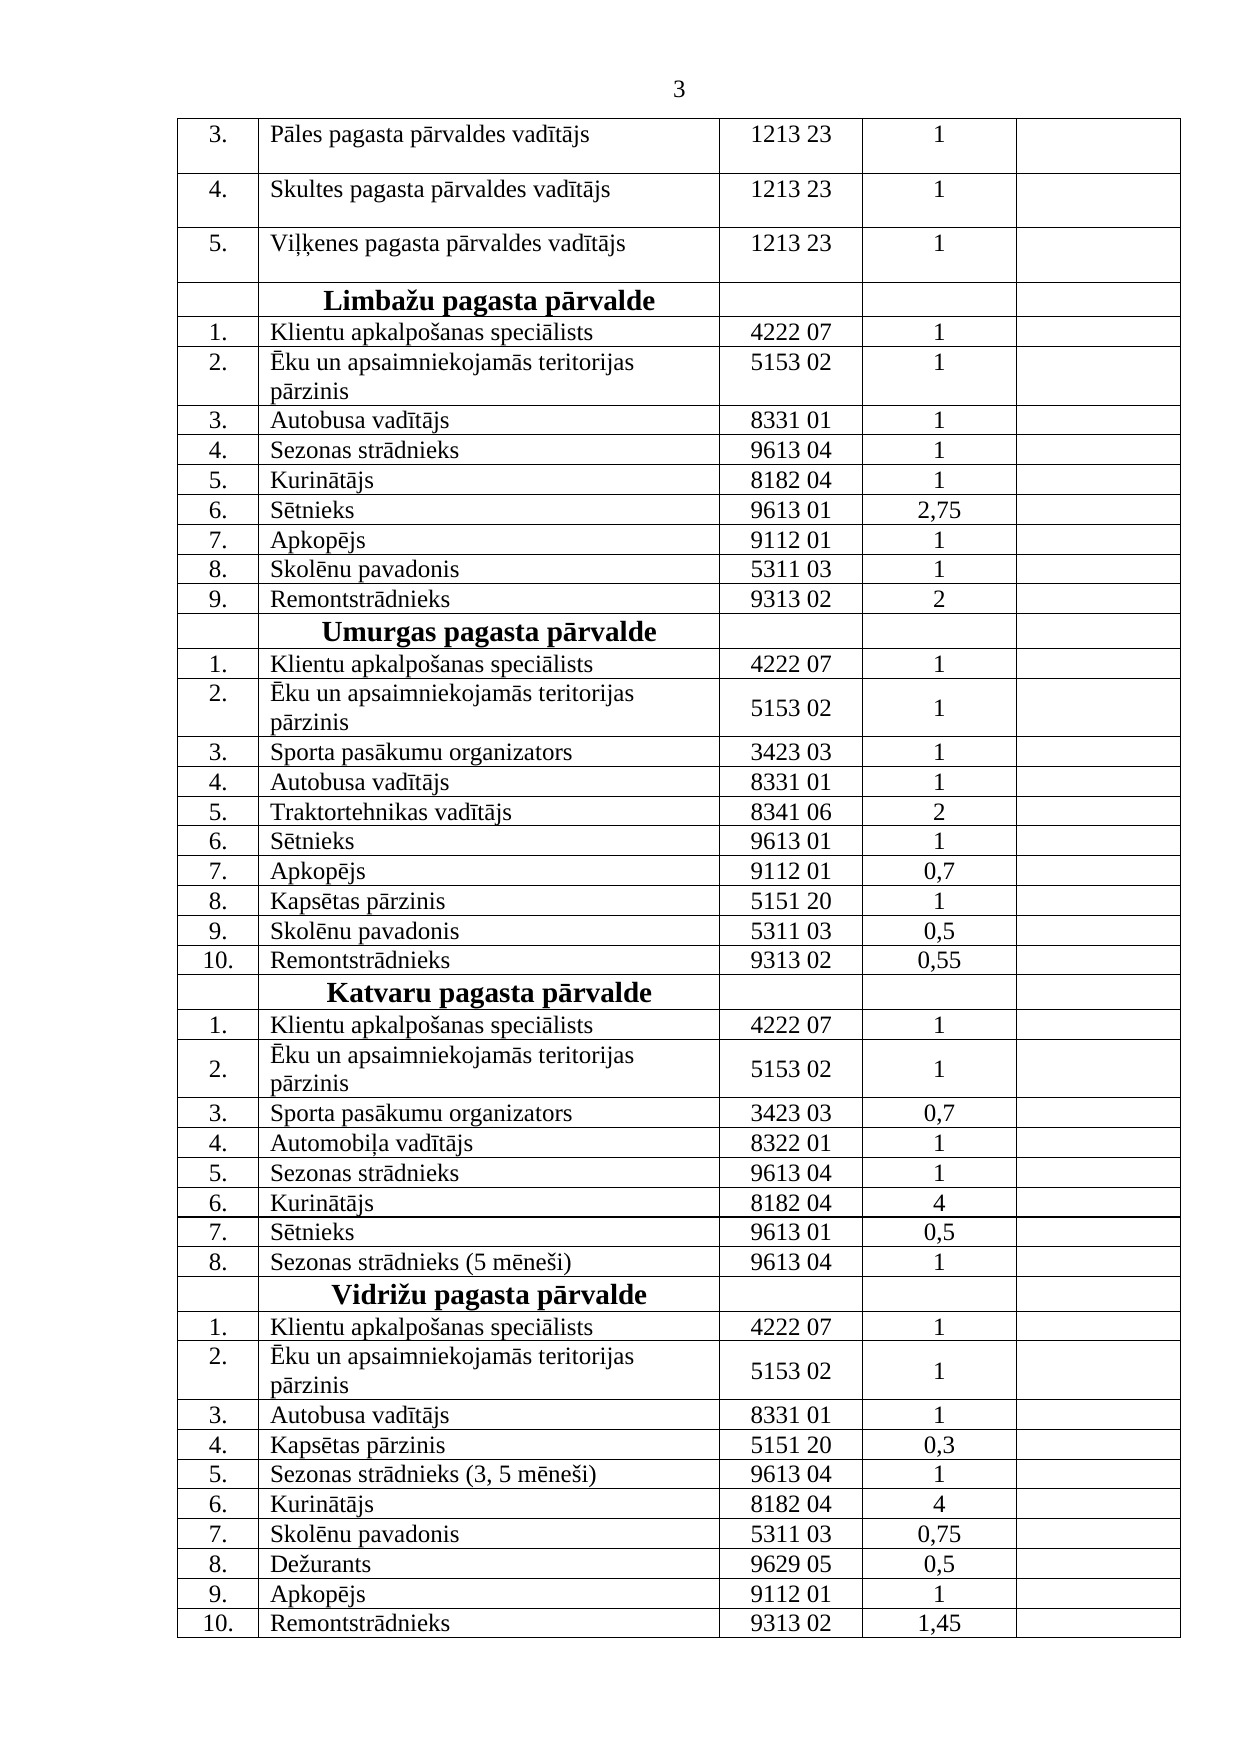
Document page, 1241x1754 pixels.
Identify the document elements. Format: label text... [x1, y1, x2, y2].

table_cell [1017, 975, 1180, 1009]
table_cell 9629 05 [720, 1549, 862, 1578]
table_cell [1017, 1188, 1180, 1216]
table_cell Klientu apkalpošanas speciālists [259, 1010, 719, 1039]
table_cell 1 [863, 174, 1016, 227]
table_cell 1 [863, 886, 1016, 915]
table_cell 1 [863, 1579, 1016, 1607]
table_cell Sētnieks [259, 1218, 719, 1246]
table_cell 8331 01 [720, 406, 862, 434]
table_cell 5153 02 [720, 679, 862, 736]
table_cell [1017, 1128, 1180, 1157]
table_cell 1 [863, 1040, 1016, 1097]
table_cell 1 [863, 119, 1016, 173]
table_cell Kapsētas pārzinis [259, 886, 719, 915]
table_cell 1 [863, 679, 1016, 736]
table_cell Remontstrādnieks [259, 1609, 719, 1637]
table_cell 5311 03 [720, 1519, 862, 1548]
table_cell 1 [863, 1010, 1016, 1039]
table_cell 9613 01 [720, 1218, 862, 1246]
table_cell 0,75 [863, 1519, 1016, 1548]
table_cell 1 [863, 1158, 1016, 1187]
table_cell 4. [178, 767, 258, 796]
table_cell [1017, 174, 1180, 227]
table_cell 5151 20 [720, 886, 862, 915]
table_cell 4222 07 [720, 317, 862, 346]
table_cell 8331 01 [720, 767, 862, 796]
table_cell [1017, 495, 1180, 524]
table_cell 9313 02 [720, 1609, 862, 1637]
table_cell 4. [178, 435, 258, 464]
table_cell Pāles pagasta pārvaldes vadītājs [259, 119, 719, 173]
table_cell Sporta pasākumu organizators [259, 737, 719, 766]
table_cell [1017, 228, 1180, 282]
table_cell 8. [178, 886, 258, 915]
table_cell 8182 04 [720, 1489, 862, 1518]
table_cell 1 [863, 525, 1016, 553]
table_cell [1017, 317, 1180, 346]
table_cell 5311 03 [720, 555, 862, 583]
table_cell [1017, 826, 1180, 855]
table_cell 3. [178, 1098, 258, 1127]
table_cell Traktortehnikas vadītājs [259, 797, 719, 825]
table_cell 6. [178, 1188, 258, 1216]
table_cell 4. [178, 1128, 258, 1157]
table_cell [1017, 1218, 1180, 1246]
table_cell 3. [178, 1400, 258, 1429]
table_cell 9613 04 [720, 1460, 862, 1488]
table_cell 2 [863, 797, 1016, 825]
table_cell 9112 01 [720, 856, 862, 885]
table_cell 3. [178, 406, 258, 434]
table_cell 2. [178, 1341, 258, 1399]
table_cell [1017, 1549, 1180, 1578]
table_cell 5151 20 [720, 1430, 862, 1458]
table_cell 1 [863, 826, 1016, 855]
table_cell [1017, 1460, 1180, 1488]
table_cell [1017, 886, 1180, 915]
table_cell [1017, 1098, 1180, 1127]
table_cell 7. [178, 525, 258, 553]
table_cell 0,5 [863, 1549, 1016, 1578]
table_cell [1017, 767, 1180, 796]
table_cell 8. [178, 1549, 258, 1578]
table_cell 1. [178, 1312, 258, 1340]
table_cell [178, 614, 258, 648]
table_cell 1 [863, 465, 1016, 494]
table_cell 5153 02 [720, 1341, 862, 1399]
table_cell 5. [178, 465, 258, 494]
table_cell Autobusa vadītājs [259, 767, 719, 796]
table_cell Umurgas pagasta pārvalde [259, 614, 719, 648]
table_cell 1. [178, 649, 258, 677]
table_cell 8. [178, 555, 258, 583]
table_cell Viļķenes pagasta pārvaldes vadītājs [259, 228, 719, 282]
table_cell 1 [863, 228, 1016, 282]
table_cell 10. [178, 1609, 258, 1637]
table_cell 8341 06 [720, 797, 862, 825]
table_cell 8331 01 [720, 1400, 862, 1429]
table_cell [1017, 1341, 1180, 1399]
table_cell 8182 04 [720, 465, 862, 494]
table_cell 8322 01 [720, 1128, 862, 1157]
table_cell 6. [178, 495, 258, 524]
table_cell Kurinātājs [259, 1188, 719, 1216]
table_cell 2. [178, 679, 258, 736]
table_cell 1 [863, 1400, 1016, 1429]
table_cell 1213 23 [720, 228, 862, 282]
table_cell Sezonas strādnieks [259, 1158, 719, 1187]
table_cell Skolēnu pavadonis [259, 1519, 719, 1548]
table_cell Ēku un apsaimniekojamās teritorijas pārzinis [259, 1341, 719, 1399]
table_cell [1017, 916, 1180, 944]
table_cell [1017, 283, 1180, 316]
table_cell 4. [178, 174, 258, 227]
table_cell 1 [863, 767, 1016, 796]
table_cell [1017, 1519, 1180, 1548]
table_cell 9. [178, 584, 258, 613]
table_cell [863, 614, 1016, 648]
table_cell 1 [863, 347, 1016, 404]
table_cell 9. [178, 1579, 258, 1607]
table_cell 6. [178, 826, 258, 855]
table_cell Skultes pagasta pārvaldes vadītājs [259, 174, 719, 227]
table_cell 1 [863, 1460, 1016, 1488]
table_cell [720, 1277, 862, 1311]
table_cell 2 [863, 584, 1016, 613]
table_cell Automobiļa vadītājs [259, 1128, 719, 1157]
table_cell Sezonas strādnieks [259, 435, 719, 464]
table_cell Apkopējs [259, 856, 719, 885]
table_cell 4. [178, 1430, 258, 1458]
table_cell [1017, 1609, 1180, 1637]
table_cell Ēku un apsaimniekojamās teritorijas pārzinis [259, 347, 719, 404]
table_cell 6. [178, 1489, 258, 1518]
table_cell 3. [178, 119, 258, 173]
table_cell [1017, 1277, 1180, 1311]
table_cell 5153 02 [720, 347, 862, 404]
table_cell [1017, 1579, 1180, 1607]
table_cell Klientu apkalpošanas speciālists [259, 1312, 719, 1340]
table_cell Apkopējs [259, 525, 719, 553]
table_cell Klientu apkalpošanas speciālists [259, 317, 719, 346]
table_cell 9613 04 [720, 435, 862, 464]
table_cell [1017, 1247, 1180, 1276]
table_cell 1. [178, 317, 258, 346]
table_cell Skolēnu pavadonis [259, 916, 719, 944]
table_cell 5. [178, 228, 258, 282]
table_cell [1017, 555, 1180, 583]
table_cell 7. [178, 856, 258, 885]
table_cell [1017, 584, 1180, 613]
table_cell 0,7 [863, 1098, 1016, 1127]
table_cell 1,45 [863, 1609, 1016, 1637]
table_cell 1213 23 [720, 119, 862, 173]
table_cell 5. [178, 797, 258, 825]
table_cell [1017, 465, 1180, 494]
table_cell Sezonas strādnieks (5 mēneši) [259, 1247, 719, 1276]
table_cell Ēku un apsaimniekojamās teritorijas pārzinis [259, 679, 719, 736]
table_cell 0,5 [863, 1218, 1016, 1246]
table_cell 1213 23 [720, 174, 862, 227]
table_cell 8182 04 [720, 1188, 862, 1216]
table_cell [863, 975, 1016, 1009]
table_cell [1017, 347, 1180, 404]
table_cell 1 [863, 1341, 1016, 1399]
table_cell Sezonas strādnieks (3, 5 mēneši) [259, 1460, 719, 1488]
table_cell 9613 01 [720, 495, 862, 524]
table_cell 5. [178, 1158, 258, 1187]
table_cell [720, 283, 862, 316]
table_cell 4 [863, 1188, 1016, 1216]
table_cell 3423 03 [720, 737, 862, 766]
table_cell 1. [178, 1010, 258, 1039]
table_cell Vidrižu pagasta pārvalde [259, 1277, 719, 1311]
table_cell 0,5 [863, 916, 1016, 944]
table_cell [1017, 119, 1180, 173]
table_cell [1017, 614, 1180, 648]
table_cell 4222 07 [720, 1312, 862, 1340]
table_cell 9613 04 [720, 1158, 862, 1187]
table_cell [1017, 737, 1180, 766]
table_cell [1017, 1312, 1180, 1340]
table_cell Sētnieks [259, 495, 719, 524]
table_cell [720, 614, 862, 648]
table_cell 1 [863, 435, 1016, 464]
table_cell 0,7 [863, 856, 1016, 885]
table_cell 7. [178, 1218, 258, 1246]
table_cell 9. [178, 916, 258, 944]
table_cell [1017, 797, 1180, 825]
table_cell 9613 04 [720, 1247, 862, 1276]
table_cell Limbažu pagasta pārvalde [259, 283, 719, 316]
table_cell 3423 03 [720, 1098, 862, 1127]
table_cell Dežurants [259, 1549, 719, 1578]
table_cell Kurinātājs [259, 1489, 719, 1518]
table_cell 0,3 [863, 1430, 1016, 1458]
table_cell Klientu apkalpošanas speciālists [259, 649, 719, 677]
table_cell [1017, 406, 1180, 434]
table_cell [1017, 946, 1180, 974]
table_cell [1017, 1400, 1180, 1429]
table_cell 9313 02 [720, 584, 862, 613]
table_cell Katvaru pagasta pārvalde [259, 975, 719, 1009]
table_cell [1017, 435, 1180, 464]
table_cell [1017, 525, 1180, 553]
table_cell 2. [178, 347, 258, 404]
table_cell 1 [863, 1247, 1016, 1276]
table_cell [1017, 1040, 1180, 1097]
table_cell 5153 02 [720, 1040, 862, 1097]
table_cell 1 [863, 406, 1016, 434]
table_cell 10. [178, 946, 258, 974]
table_cell 5. [178, 1460, 258, 1488]
table_cell 9112 01 [720, 1579, 862, 1607]
table_cell 1 [863, 649, 1016, 677]
table_cell [178, 283, 258, 316]
table_cell 1 [863, 1128, 1016, 1157]
table_cell 7. [178, 1519, 258, 1548]
table_cell [178, 975, 258, 1009]
table_cell 0,55 [863, 946, 1016, 974]
table_cell 9613 01 [720, 826, 862, 855]
table_cell 1 [863, 555, 1016, 583]
table_cell 9112 01 [720, 525, 862, 553]
table_cell [1017, 649, 1180, 677]
table_cell 8. [178, 1247, 258, 1276]
table_cell [1017, 1158, 1180, 1187]
table_cell 1 [863, 737, 1016, 766]
table_cell [863, 1277, 1016, 1311]
table_cell [720, 975, 862, 1009]
table_cell 2. [178, 1040, 258, 1097]
table_cell [1017, 1010, 1180, 1039]
table_cell [1017, 679, 1180, 736]
table_cell 1 [863, 1312, 1016, 1340]
table_cell 9313 02 [720, 946, 862, 974]
table_cell Kapsētas pārzinis [259, 1430, 719, 1458]
table_cell Autobusa vadītājs [259, 406, 719, 434]
table_cell [1017, 1489, 1180, 1518]
table_cell 3. [178, 737, 258, 766]
table_cell Apkopējs [259, 1579, 719, 1607]
table_cell Sētnieks [259, 826, 719, 855]
table_cell Remontstrādnieks [259, 584, 719, 613]
table_cell 4222 07 [720, 649, 862, 677]
table_cell Ēku un apsaimniekojamās teritorijas pārzinis [259, 1040, 719, 1097]
table_cell [1017, 1430, 1180, 1458]
table_cell 4222 07 [720, 1010, 862, 1039]
table_cell Sporta pasākumu organizators [259, 1098, 719, 1127]
table_cell Skolēnu pavadonis [259, 555, 719, 583]
table_cell [1017, 856, 1180, 885]
table_cell Autobusa vadītājs [259, 1400, 719, 1429]
table_cell [178, 1277, 258, 1311]
table_cell Remontstrādnieks [259, 946, 719, 974]
table_cell 4 [863, 1489, 1016, 1518]
table_cell 2,75 [863, 495, 1016, 524]
table_cell 5311 03 [720, 916, 862, 944]
table_cell Kurinātājs [259, 465, 719, 494]
table_cell 1 [863, 317, 1016, 346]
table_cell [863, 283, 1016, 316]
